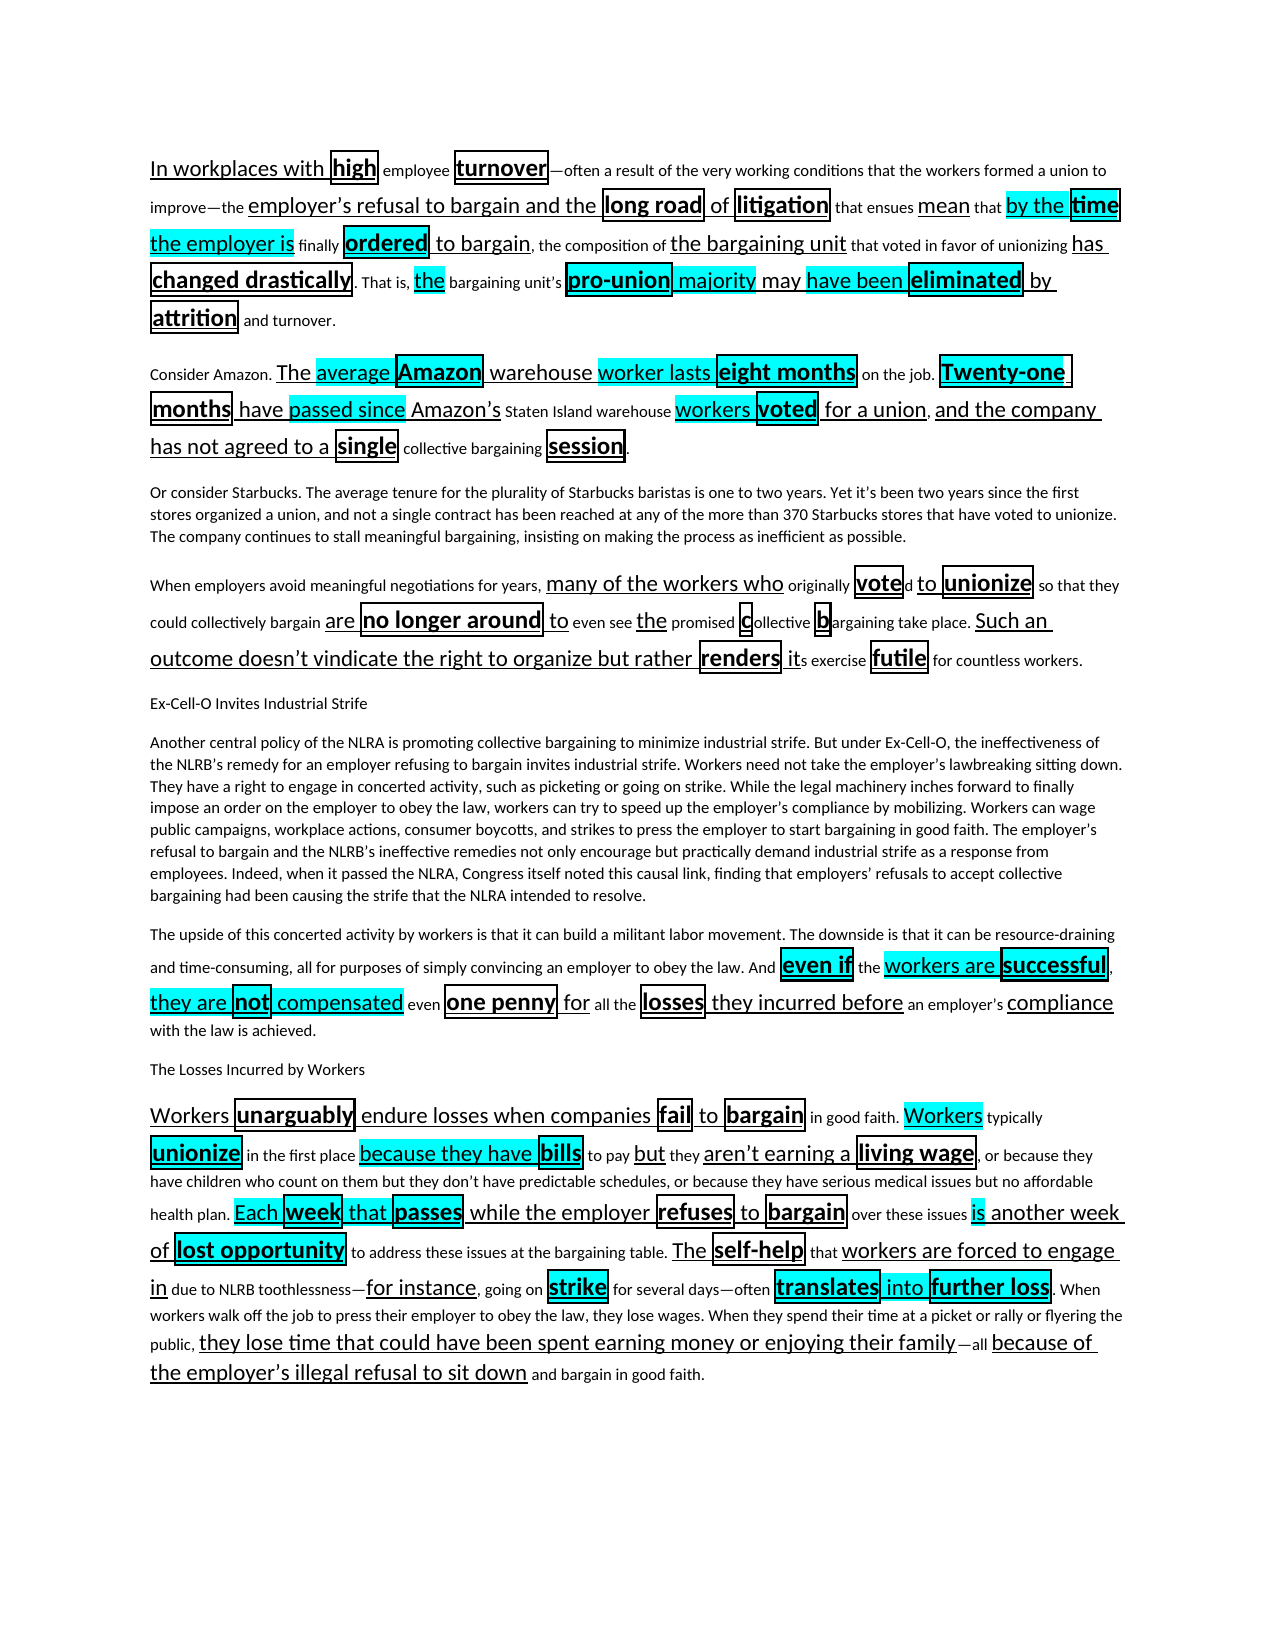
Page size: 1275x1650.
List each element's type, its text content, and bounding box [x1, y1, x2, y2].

text Ex-Cell-O Invites Industrial Strife [150, 694, 1125, 714]
text In workplaces with high employee turnover—often a result of the very working conditions that the workers formed a union to improve—the employer’s refusal to bargain and the long road of litigation that ensues mean that by the time the employer is finally ordered to bargain, the composition of the bargaining unit that voted in favor of unionizing has changed drastically. That is, the bargaining unit’s pro-union majority may have been eliminated by attrition and turnover. [150, 150, 1125, 334]
text When employers avoid meaningful negotiations for years, many of the workers who originally voted to unionize so that they could collectively bargain are no longer around to even see the promised collective bargaining take place. Such an outcome doesn’t vindicate the right to organize but rather renders its exercise futile for countless workers. [150, 565, 1125, 674]
text The Losses Incurred by Workers [150, 1059, 1125, 1079]
text Another central policy of the NLRA is promoting collective bargaining to minimize industrial strife. But under Ex-Cell-O, the ineffectiveness of the NLRB’s remedy for an employer refusing to bargain invites industrial strife. Workers need not take the employer’s lawbreaking sitting down. They have a right to engage in concerted activity, such as picketing or going on strike. While the legal machinery inches forward to finally impose an order on the employer to obey the law, workers can try to speed up the employer’s compliance by mobilizing. Workers can wage public campaigns, workplace actions, consumer boycotts, and strikes to press the employer to start bargaining in good faith. The employer’s refusal to bargain and the NLRB’s ineffective remedies not only encourage but practically demand industrial strife as a response from employees. Indeed, when it passed the NLRA, Congress itself noted this causal link, finding that employers’ refusals to accept collective bargaining had been causing the strife that the NLRA intended to resolve. [150, 732, 1125, 906]
text Or consider Starbucks. The average tenure for the plurality of Starbucks baristas is one to two years. Yet it’s been two years since the first stores organized a union, and not a single contract has been reached at any of the more than 370 Starbucks stores that have voted to unionize. The company continues to stall meaningful bargaining, insisting on making the process as inefficient as possible. [150, 482, 1125, 547]
text Consider Amazon. The average Amazon warehouse worker lasts eight months on the job. Twenty-one months have passed since Amazon’s Staten Island warehouse workers voted for a union, and the company has not agreed to a single collective bargaining session. [150, 354, 1125, 463]
text Workers unarguably endure losses when companies fail to bargain in good faith. Workers typically unionize in the first place because they have bills to pay but they aren’t earning a living wage, or because they have children who count on them but they don’t have predictable schedules, or because they have serious medical issues but no affordable health plan. Each week that passes while the employer refuses to bargain over these issues is another week of lost opportunity to address these issues at the bargaining table. The self-help that workers are forced to engage in due to NLRB toothlessness—for instance, going on strike for several days—often translates into further loss. When workers walk off the job to press their employer to obey the law, they lose wages. When they spend their time at a picket or rally or flyering the public, they lose time that could have been spent earning money or enjoying their family—all because of the employer’s illegal refusal to sit down and bargain in good faith. [150, 1098, 1125, 1386]
text The upside of this concerted activity by workers is that it can build a militant labor movement. The downside is that it can be resource-draining and time-consuming, all for purposes of simply convincing an employer to obey the law. And even if the workers are successful, they are not compensated even one penny for all the losses they incurred before an employer’s compliance with the law is achieved. [150, 924, 1125, 1041]
